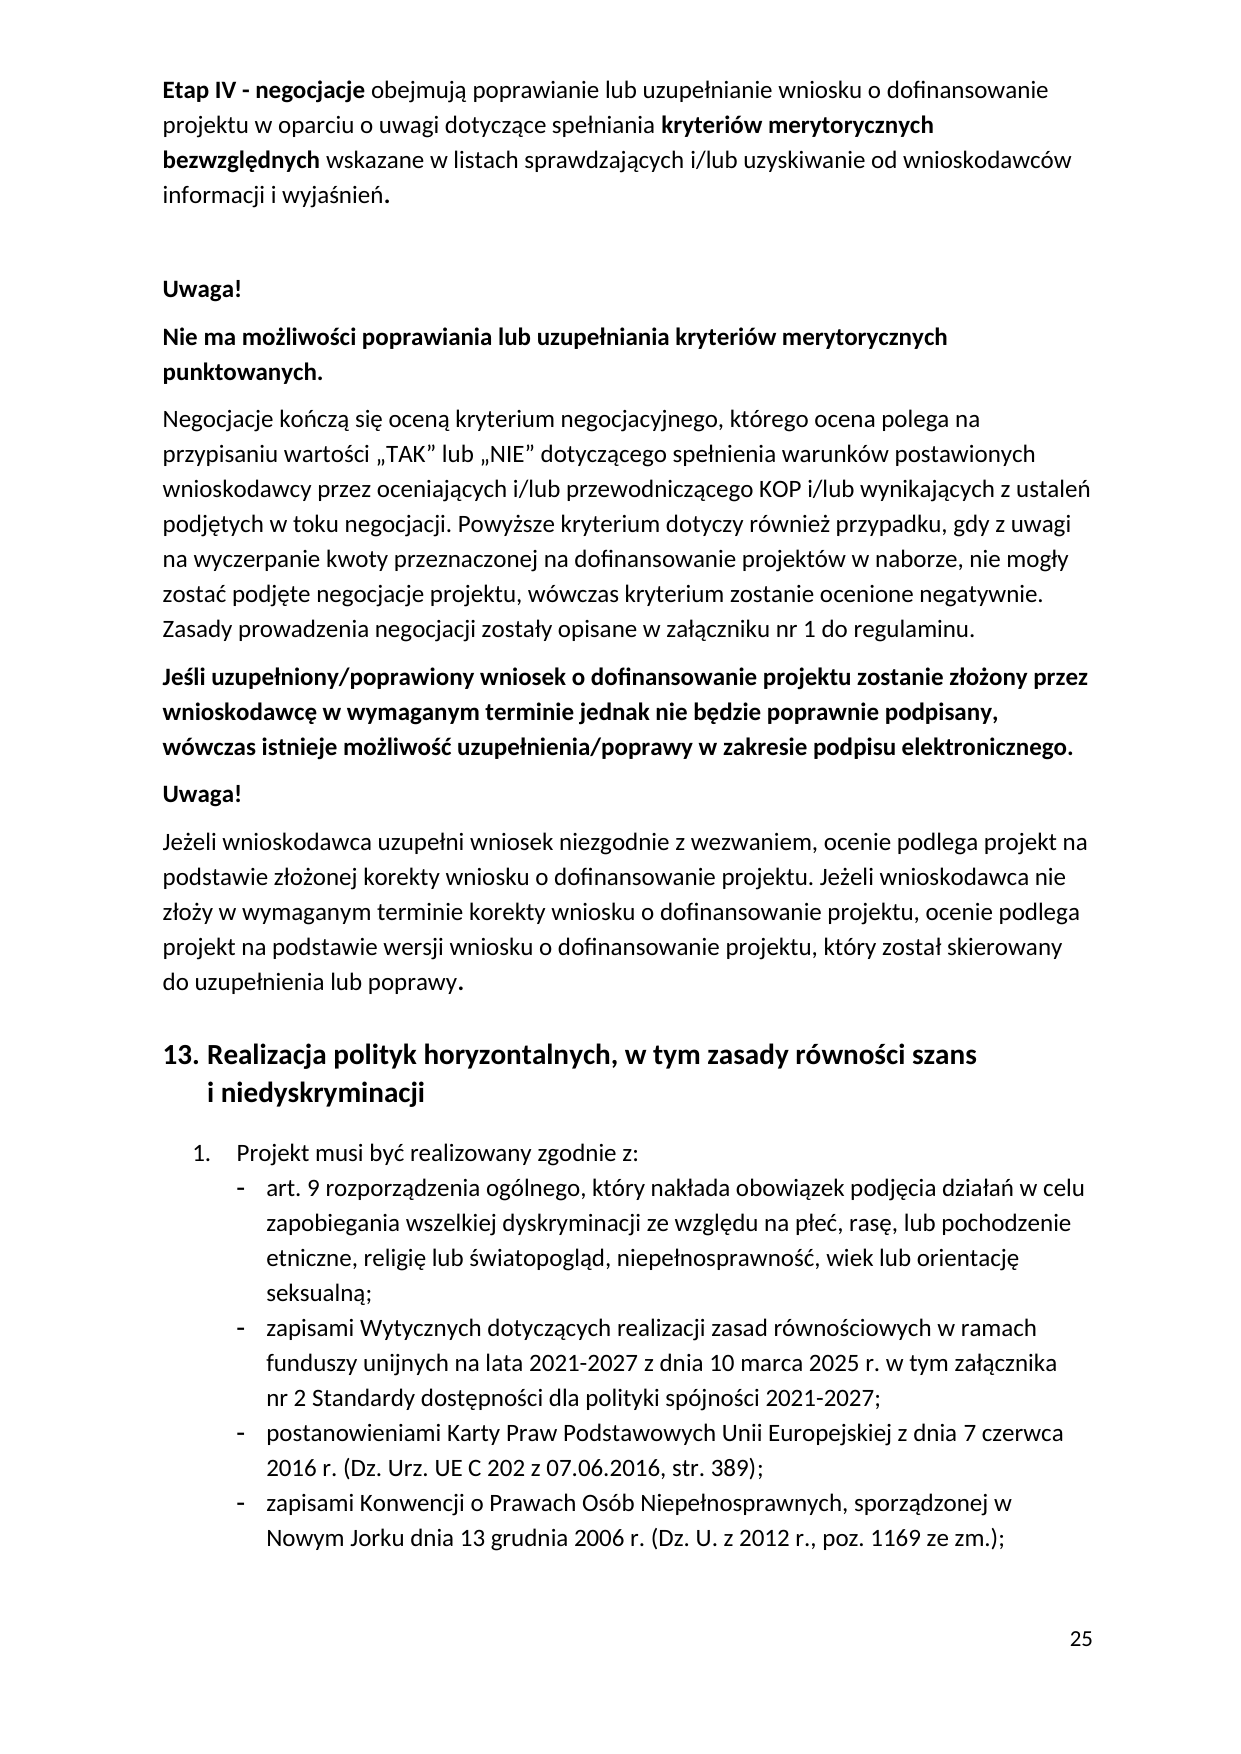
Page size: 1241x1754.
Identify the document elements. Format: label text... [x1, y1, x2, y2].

list zapisami Konwencji o Prawach Osób Niepełnosprawnych, sporządzonej w Nowym Jorku dnia 13 grudnia 2006 r. (Dz. U. z 2012 r., poz. 1169 ze zm.); [236, 1488, 1093, 1553]
text Jeśli uzupełniony/poprawiony wniosek o dofinansowanie projektu zostanie złożony przez wnioskodawcę w wymaganym terminie jednak nie będzie poprawnie podpisany, wówczas istnieje możliwość uzupełnienia/poprawy w zakresie podpisu elektronicznego. [162, 661, 1093, 761]
text Uwaga! [162, 273, 1093, 304]
text Negocjacje kończą się oceną kryterium negocjacyjnego, którego ocena polega na przypisaniu wartości „TAK” lub „NIE” dotyczącego spełnienia warunków postawionych wnioskodawcy przez oceniających i/lub przewodniczącego KOP i/lub wynikających z ustaleń podjętych w toku negocjacji. Powyższe kryterium dotyczy również przypadku, gdy z uwagi na wyczerpanie kwoty przeznaczonej na dofinansowanie projektów w naborze, nie mogły zostać podjęte negocjacje projektu, wówczas kryterium zostanie ocenione negatywnie. Zasady prowadzenia negocjacji zostały opisane w załączniku nr 1 do regulaminu. [162, 403, 1093, 644]
subtitle Realizacja polityk horyzontalnych, w tym zasady równości szans i niedyskryminacji [162, 1036, 1093, 1110]
text Etap IV - negocjacje obejmują poprawianie lub uzupełnianie wniosku o dofinansowanie projektu w oparciu o uwagi dotyczące spełniania kryteriów merytorycznych bezwzględnych wskazane w listach sprawdzających i/lub uzyskiwanie od wnioskodawców informacji i wyjaśnień. [162, 74, 1093, 209]
text Jeżeli wnioskodawca uzupełni wniosek niezgodnie z wezwaniem, ocenie podlega projekt na podstawie złożonej korekty wniosku o dofinansowanie projektu. Jeżeli wnioskodawca nie złoży w wymaganym terminie korekty wniosku o dofinansowanie projektu, ocenie podlega projekt na podstawie wersji wniosku o dofinansowanie projektu, który został skierowany do uzupełnienia lub poprawy. [162, 826, 1093, 996]
list postanowieniami Karty Praw Podstawowych Unii Europejskiej z dnia 7 czerwca 2016 r. (Dz. Urz. UE C 202 z 07.06.2016, str. 389); [236, 1418, 1093, 1483]
list art. 9 rozporządzenia ogólnego, który nakłada obowiązek podjęcia działań w celu zapobiegania wszelkiej dyskryminacji ze względu na płeć, rasę, lub pochodzenie etniczne, religię lub światopogląd, niepełnosprawność, wiek lub orientację seksualną; [236, 1173, 1093, 1308]
list Projekt musi być realizowany zgodnie z: [192, 1138, 1093, 1168]
list zapisami Wytycznych dotyczących realizacji zasad równościowych w ramach funduszy unijnych na lata 2021-2027 z dnia 10 marca 2025 r. w tym załącznika nr 2 Standardy dostępności dla polityki spójności 2021-2027; [236, 1313, 1093, 1413]
text Nie ma możliwości poprawiania lub uzupełniania kryteriów merytorycznych punktowanych. [162, 321, 1093, 386]
text Uwaga! [162, 778, 1093, 809]
